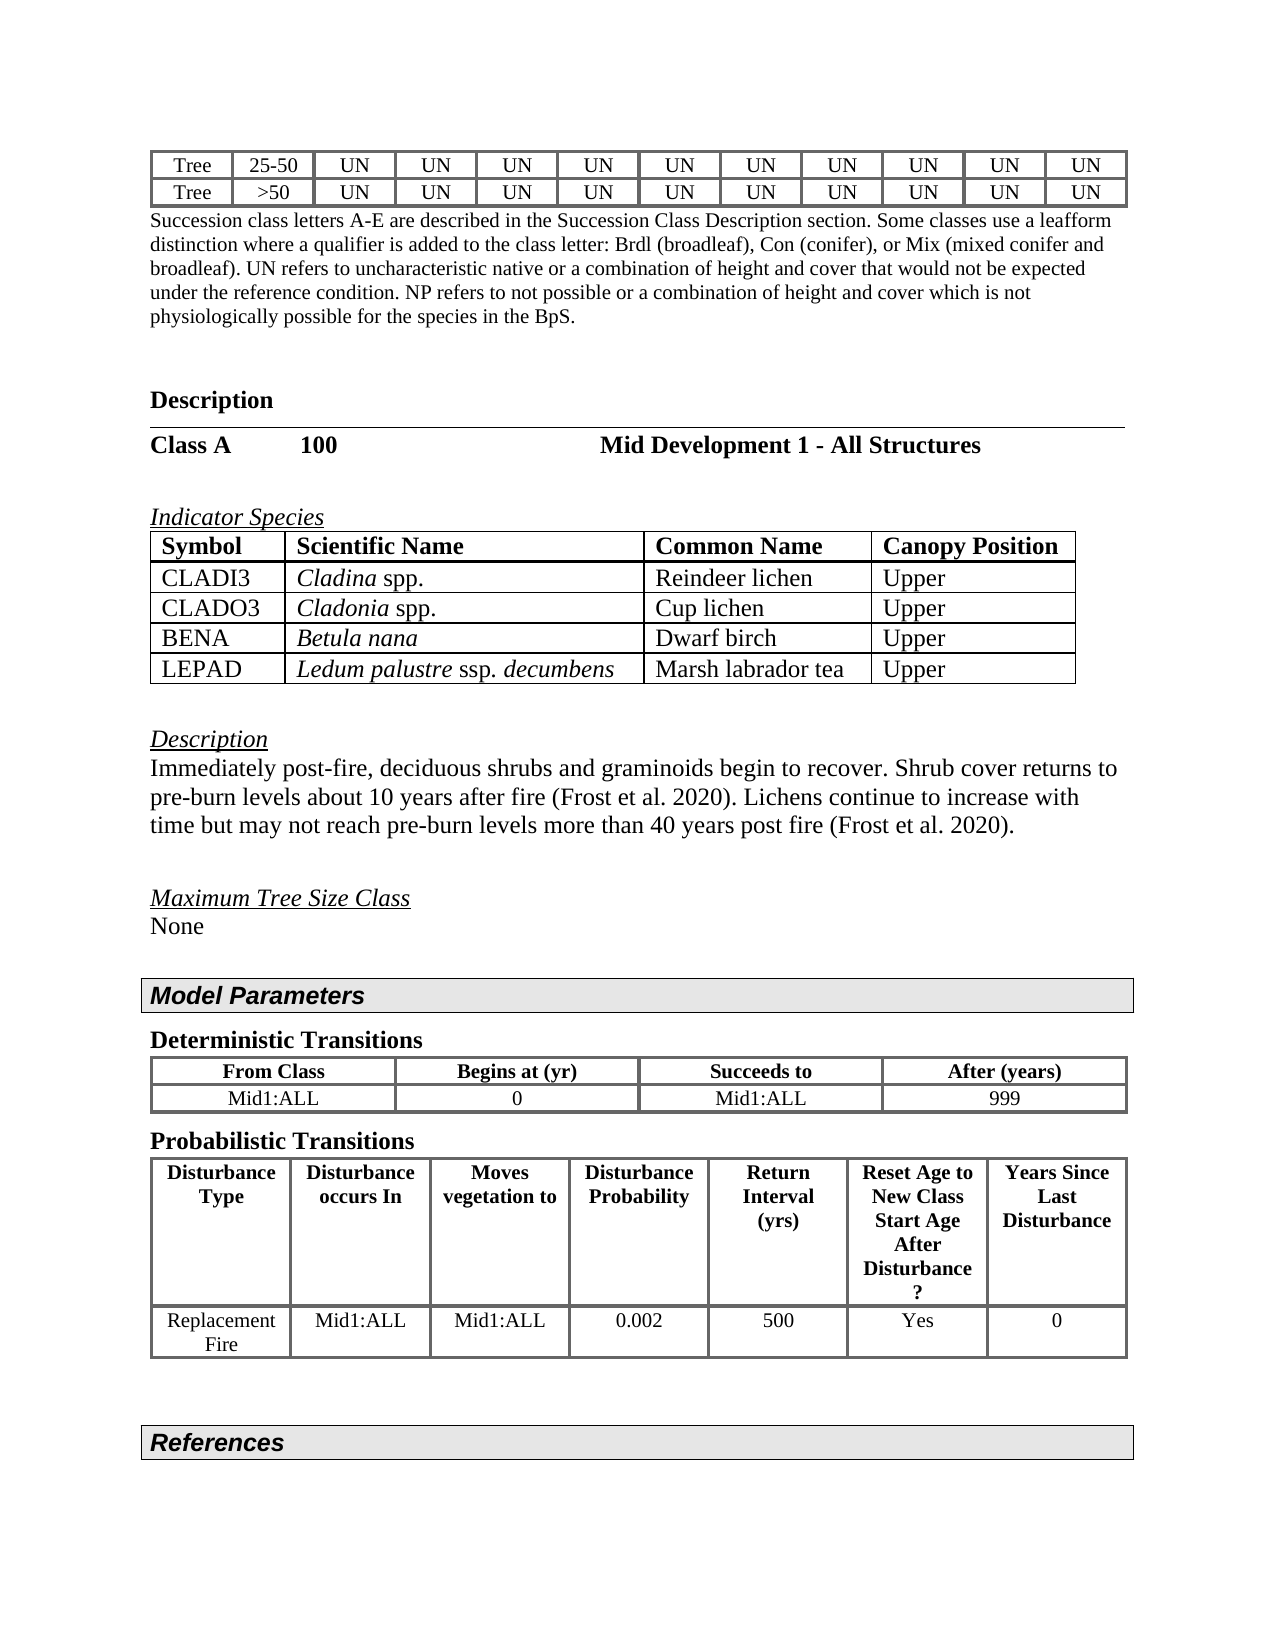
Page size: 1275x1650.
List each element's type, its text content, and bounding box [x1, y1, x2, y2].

table_cell 0.002 [571, 1308, 707, 1356]
table_cell UN [803, 153, 881, 177]
text Description [150, 385, 1125, 414]
table_cell UN [316, 153, 394, 177]
table_cell UN [397, 180, 475, 204]
text Maximum Tree Size ClassNone [150, 883, 1125, 940]
table_cell UN [722, 180, 800, 204]
table_cell UN [478, 153, 556, 177]
table_cell Mid1:ALL [641, 1086, 881, 1110]
table_header Scientific Name [286, 532, 643, 560]
table_cell Tree [153, 180, 231, 204]
table_cell Mid1:ALL [432, 1308, 568, 1356]
table_header After (years) [884, 1059, 1125, 1083]
table_cell Reindeer lichen [645, 563, 871, 592]
table_cell Upper [872, 624, 1075, 652]
table_cell 0 [397, 1086, 637, 1110]
text Probabilistic Transitions [150, 1126, 1125, 1155]
table_cell Upper [872, 654, 1075, 683]
table_cell Dwarf birch [645, 624, 871, 652]
table_cell Yes [849, 1308, 986, 1356]
table_cell Mid1:ALL [292, 1308, 429, 1356]
text Model Parameters [142, 979, 1133, 1012]
table_header Disturbance occurs In [292, 1160, 429, 1304]
table_header Years Since Last Disturbance [989, 1160, 1125, 1304]
table_cell UN [641, 153, 719, 177]
table_cell Upper [872, 563, 1075, 592]
table_cell Cladina spp. [286, 563, 643, 592]
table_header Return Interval (yrs) [710, 1160, 846, 1304]
table_cell UN [316, 180, 394, 204]
table_header Symbol [151, 532, 284, 560]
table_cell UN [966, 180, 1044, 204]
table_cell UN [803, 180, 881, 204]
table_cell Replacement Fire [153, 1308, 289, 1356]
table_header Begins at (yr) [397, 1059, 637, 1083]
table_cell UN [559, 180, 637, 204]
table_cell LEPAD [151, 654, 284, 683]
table_cell Mid1:ALL [153, 1086, 394, 1110]
table_cell UN [1047, 180, 1125, 204]
text Class A 100 Mid Development 1 - All Structures [150, 428, 1125, 458]
table_cell UN [641, 180, 719, 204]
table_cell UN [966, 153, 1044, 177]
table_cell UN [397, 153, 475, 177]
table_cell UN [478, 180, 556, 204]
table_header Disturbance Type [153, 1160, 289, 1304]
text Immediately post-fire, deciduous shrubs and graminoids begin to recover. Shrub cover returns to pre-burn levels about 10 years after fire (Frost et al. 2020). Lichens continue to increase with time but may not reach pre-burn levels more than 40 years post fire (Frost et al. 2020). [150, 753, 1125, 839]
text Description [150, 724, 1125, 753]
table_cell Cladonia spp. [286, 593, 643, 622]
table_cell CLADI3 [151, 563, 284, 592]
table_cell Marsh labrador tea [645, 654, 871, 683]
table_cell 0 [989, 1308, 1125, 1356]
table_header Canopy Position [872, 532, 1075, 560]
table_cell Tree [153, 153, 231, 177]
table_cell BENA [151, 624, 284, 652]
table_cell UN [884, 180, 962, 204]
table_cell 25-50 [234, 153, 312, 177]
text Succession class letters A-E are described in the Succession Class Description section. Some classes use a leafform distinction where a qualifier is added to the class letter: Brdl (broadleaf), Con (conifer), or Mix (mixed conifer and broadleaf). UN refers to uncharacteristic native or a combination of height and cover that would not be expected under the reference condition. NP refers to not possible or a combination of height and cover which is not physiologically possible for the species in the BpS. [150, 208, 1125, 328]
table_cell UN [1047, 153, 1125, 177]
table_header Moves vegetation to [432, 1160, 568, 1304]
table_cell 999 [884, 1086, 1125, 1110]
table_cell UN [559, 153, 637, 177]
table_cell Ledum palustre ssp. decumbens [286, 654, 643, 683]
table_cell UN [722, 153, 800, 177]
table_header Succeeds to [641, 1059, 881, 1083]
table_cell Cup lichen [645, 593, 871, 622]
table_cell 500 [710, 1308, 846, 1356]
table_header Disturbance Probability [571, 1160, 707, 1304]
table_cell >50 [234, 180, 312, 204]
table_cell UN [884, 153, 962, 177]
text Deterministic Transitions [150, 1025, 1125, 1054]
text Indicator Species [150, 502, 1125, 531]
table_cell Betula nana [286, 624, 643, 652]
table_header From Class [153, 1059, 394, 1083]
table_cell Upper [872, 593, 1075, 622]
table_cell CLADO3 [151, 593, 284, 622]
text References [142, 1426, 1133, 1459]
table_header Common Name [645, 532, 871, 560]
table_header Reset Age to New Class Start Age After Disturbance? [849, 1160, 986, 1304]
